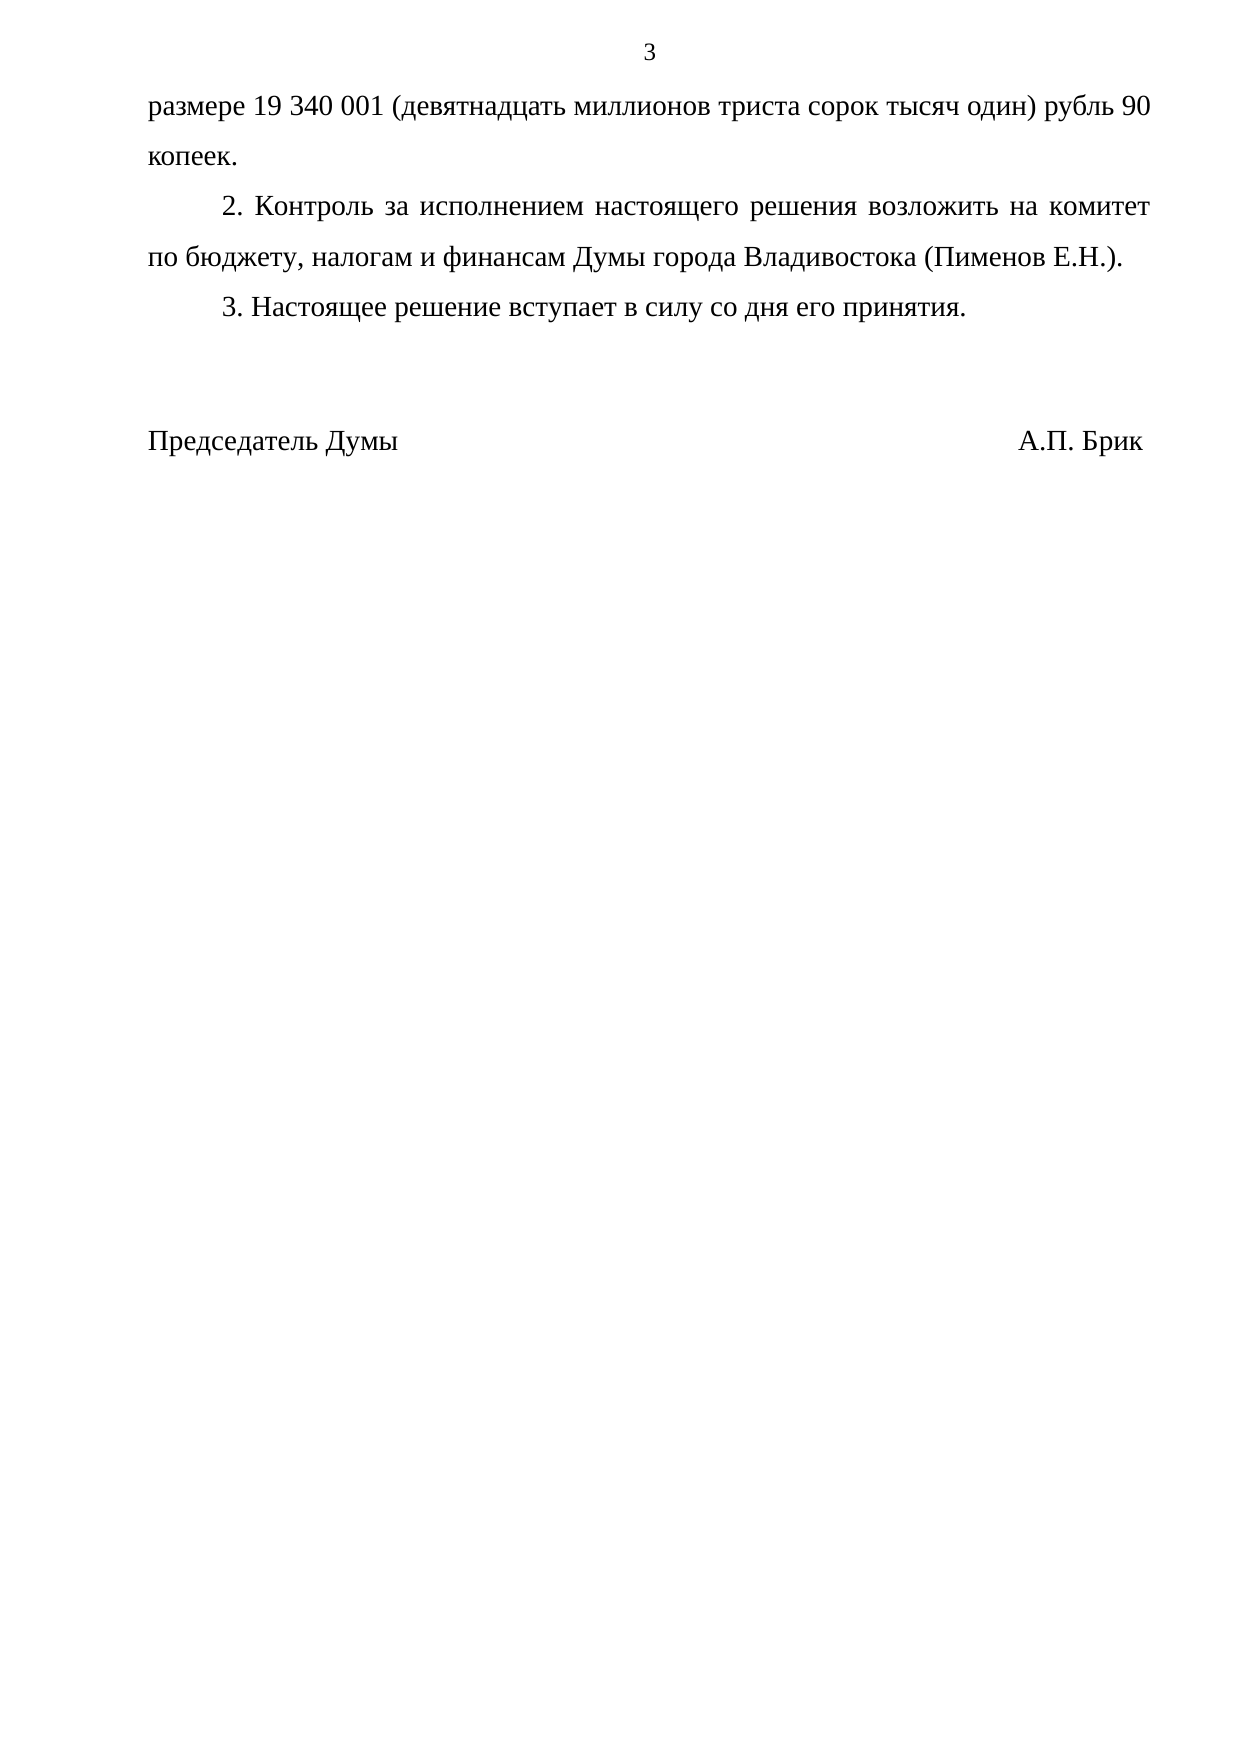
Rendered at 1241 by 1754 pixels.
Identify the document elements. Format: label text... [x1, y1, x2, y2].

text 3. Настоящее решение вступает в силу со дня его принятия. [148, 289, 1152, 323]
text 2. Контроль за исполнением настоящего решения возложить на комитет по бюджету, налогам и финансам Думы города Владивостока (Пименов Е.Н.). [148, 188, 1152, 272]
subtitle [148, 88, 1152, 172]
text Председатель Думы А.П. Брик [148, 423, 1152, 457]
